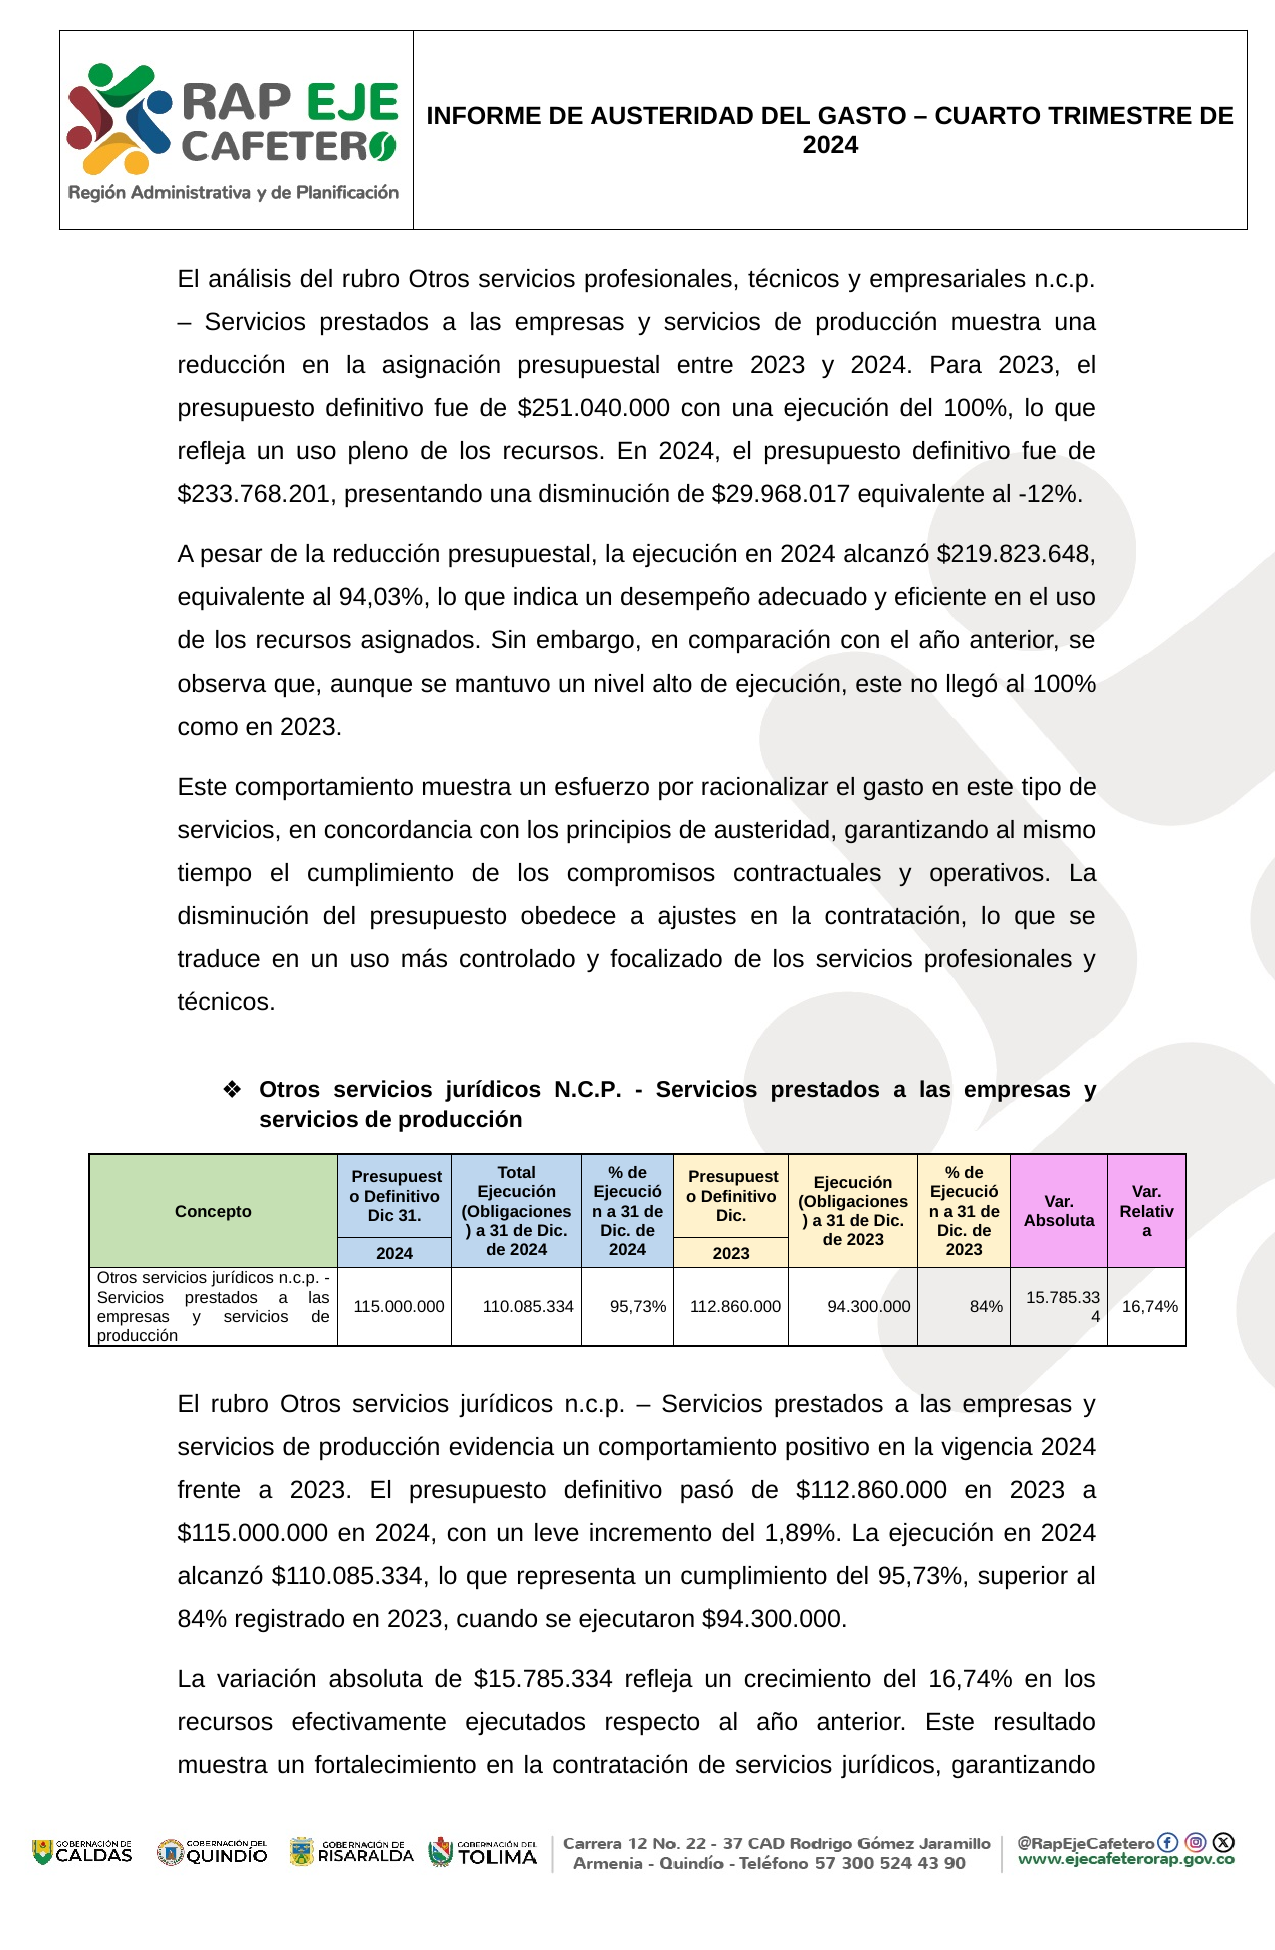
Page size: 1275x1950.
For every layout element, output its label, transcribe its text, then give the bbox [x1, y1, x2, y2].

table_header Presupuesto Definitivo Dic 31. [338, 1155, 451, 1237]
table_cell 115.000.000 [338, 1268, 451, 1345]
table_cell 15.785.334 [1011, 1268, 1107, 1345]
table_header Var. Absoluta [1011, 1155, 1107, 1267]
table_cell 2023 [674, 1238, 788, 1267]
table_cell 112.860.000 [674, 1268, 788, 1345]
text A pesar de la reducción presupuestal, la ejecución en 2024 alcanzó $219.823.648, equivalente al 94,03%, lo que indica un desempeño adecuado y eficiente en el uso de los recursos asignados. Sin embargo, en comparación con el año anterior, se observa que, aunque se mantuvo un nivel alto de ejecución, este no llegó al 100% como en 2023. [177, 539, 1098, 741]
picture [0, 13, 1275, 1904]
text El rubro Otros servicios jurídicos n.c.p. – Servicios prestados a las empresas y servicios de producción evidencia un comportamiento positivo en la vigencia 2024 frente a 2023. El presupuesto definitivo pasó de $112.860.000 en 2023 a $115.000.000 en 2024, con un leve incremento del 1,89%. La ejecución en 2024 alcanzó $110.085.334, lo que representa un cumplimiento del 95,73%, superior al 84% registrado en 2023, cuando se ejecutaron $94.300.000. [177, 1389, 1098, 1633]
table_cell 95,73% [582, 1268, 673, 1345]
list Otros servicios jurídicos N.C.P. - Servicios prestados a las empresas y servicios de producción [222, 1076, 1098, 1132]
table_header Total Ejecución (Obligaciones) a 31 de Dic. de 2024 [452, 1155, 581, 1267]
text Este comportamiento muestra un esfuerzo por racionalizar el gasto en este tipo de servicios, en concordancia con los principios de austeridad, garantizando al mismo tiempo el cumplimiento de los compromisos contractuales y operativos. La disminución del presupuesto obedece a ajustes en la contratación, lo que se traduce en un uso más controlado y focalizado de los servicios profesionales y técnicos. [177, 772, 1098, 1016]
table_cell 16,74% [1108, 1268, 1185, 1345]
table_cell 110.085.334 [452, 1268, 581, 1345]
table_header Ejecución (Obligaciones) a 31 de Dic. de 2023 [789, 1155, 917, 1267]
table_header Var. Relativa [1108, 1155, 1185, 1267]
table_header Presupuesto Definitivo Dic. [674, 1155, 788, 1237]
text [177, 1664, 1098, 1779]
table_header % de Ejecución a 31 de Dic. de 2023 [918, 1155, 1010, 1267]
table_cell 84% [918, 1268, 1010, 1345]
text El análisis del rubro Otros servicios profesionales, técnicos y empresariales n.c.p. – Servicios prestados a las empresas y servicios de producción muestra una reducción en la asignación presupuestal entre 2023 y 2024. Para 2023, el presupuesto definitivo fue de $251.040.000 con una ejecución del 100%, lo que refleja un uso pleno de los recursos. En 2024, el presupuesto definitivo fue de $233.768.201, presentando una disminución de $29.968.017 equivalente al -12%. [177, 264, 1098, 508]
table_header Concepto [90, 1155, 337, 1267]
table_cell 94.300.000 [789, 1268, 917, 1345]
table_header % de Ejecución a 31 de Dic. de 2024 [582, 1155, 673, 1267]
table_cell Otros servicios jurídicos n.c.p. - Servicios prestados a las empresas y servicios de producción [90, 1268, 337, 1345]
table_cell 2024 [338, 1238, 451, 1267]
